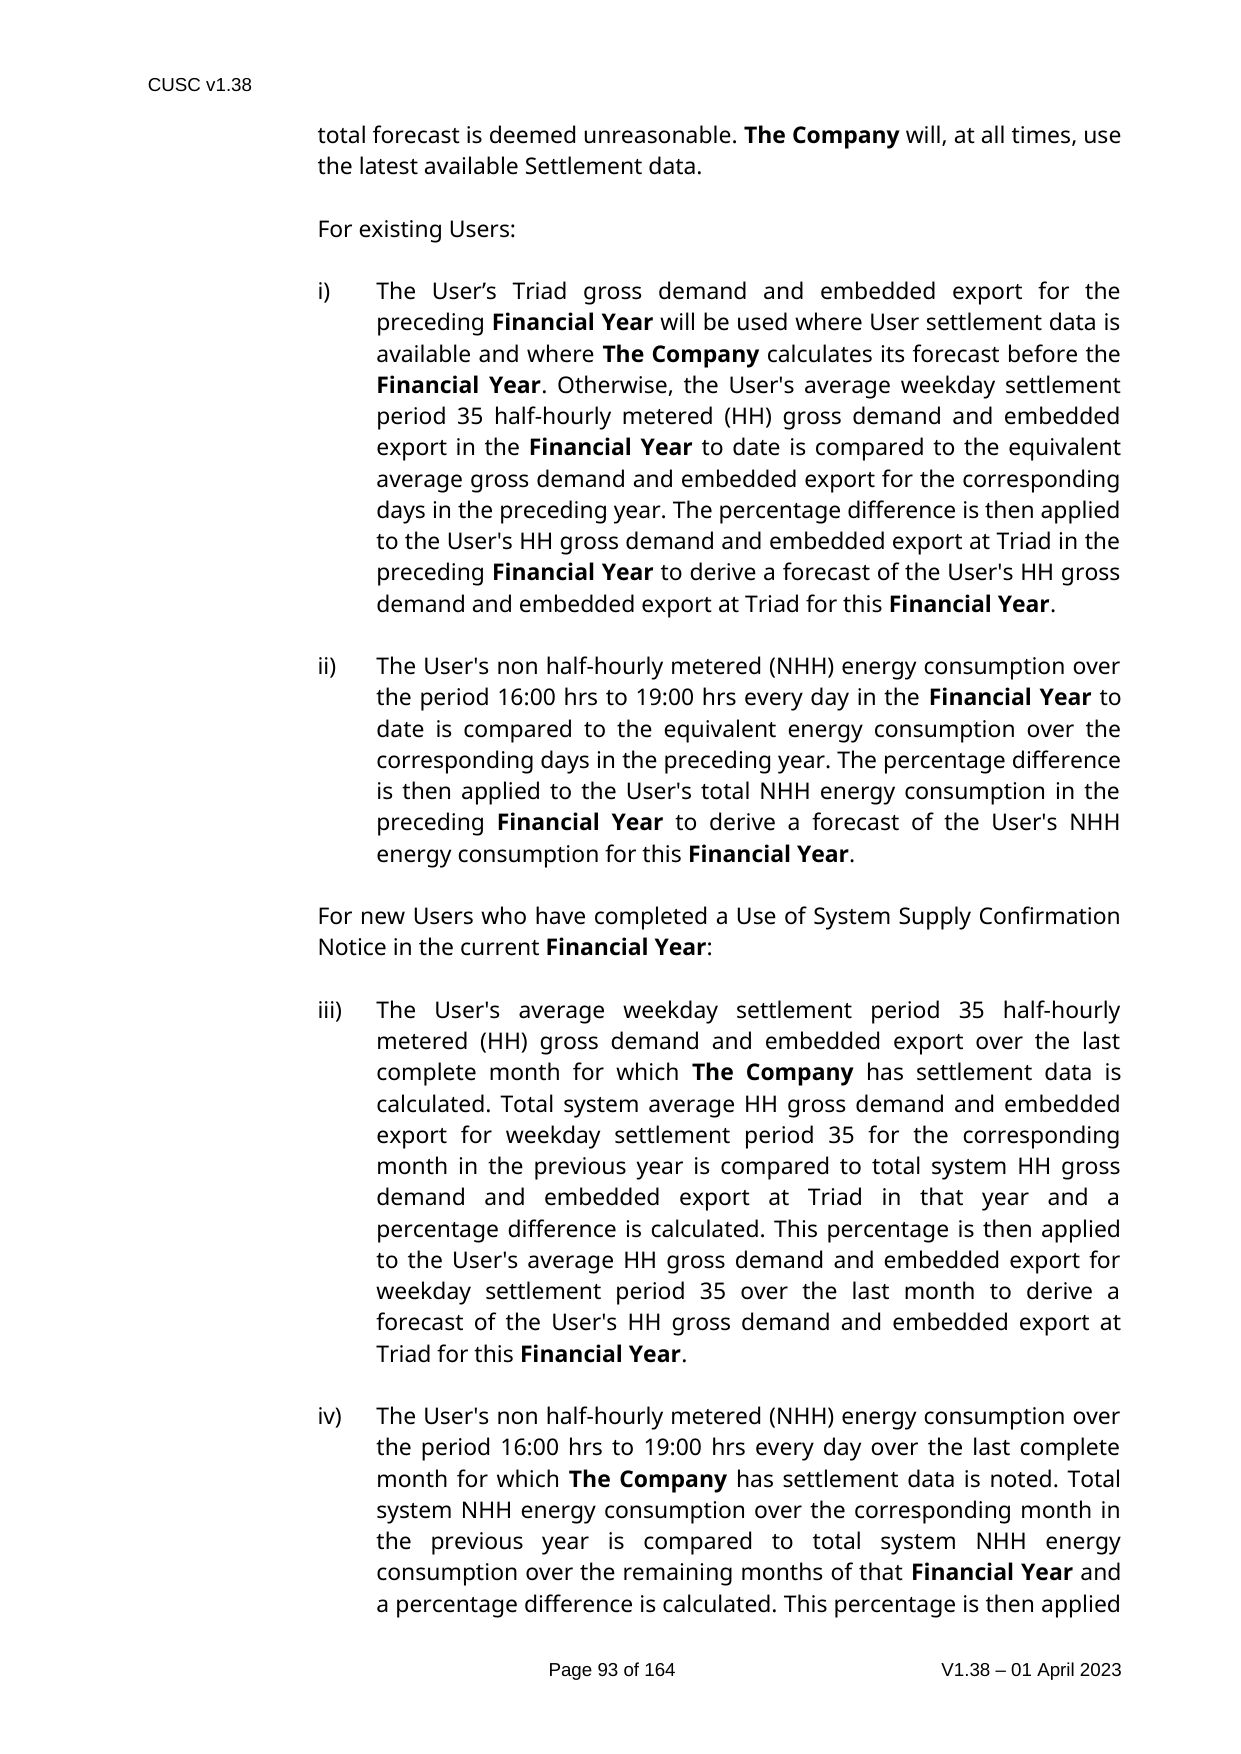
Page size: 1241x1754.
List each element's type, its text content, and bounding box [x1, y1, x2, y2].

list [317, 1400, 1121, 1619]
list The User's non half-hourly metered (NHH) energy consumption over the period 16:00 hrs to 19:00 hrs every day in the Financial Year to date is compared to the equivalent energy consumption over the corresponding days in the preceding year. The percentage difference is then applied to the User's total NHH energy consumption in the preceding Financial Year to derive a forecast of the User's NHH energy consumption for this Financial Year. [317, 650, 1121, 869]
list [223, 119, 1121, 181]
list The User’s Triad gross demand and embedded export for the preceding Financial Year will be used where User settlement data is available and where The Company calculates its forecast before the Financial Year. Otherwise, the User's average weekday settlement period 35 half-hourly metered (HH) gross demand and embedded export in the Financial Year to date is compared to the equivalent average gross demand and embedded export for the corresponding days in the preceding year. The percentage difference is then applied to the User's HH gross demand and embedded export at Triad in the preceding Financial Year to derive a forecast of the User's HH gross demand and embedded export at Triad for this Financial Year. [317, 275, 1121, 619]
text For existing Users: [317, 212, 1121, 244]
text For new Users who have completed a Use of System Supply Confirmation Notice in the current Financial Year: [317, 900, 1121, 962]
list The User's average weekday settlement period 35 half-hourly metered (HH) gross demand and embedded export over the last complete month for which The Company has settlement data is calculated. Total system average HH gross demand and embedded export for weekday settlement period 35 for the corresponding month in the previous year is compared to total system HH gross demand and embedded export at Triad in that year and a percentage difference is calculated. This percentage is then applied to the User's average HH gross demand and embedded export for weekday settlement period 35 over the last month to derive a forecast of the User's HH gross demand and embedded export at Triad for this Financial Year. [317, 994, 1121, 1369]
